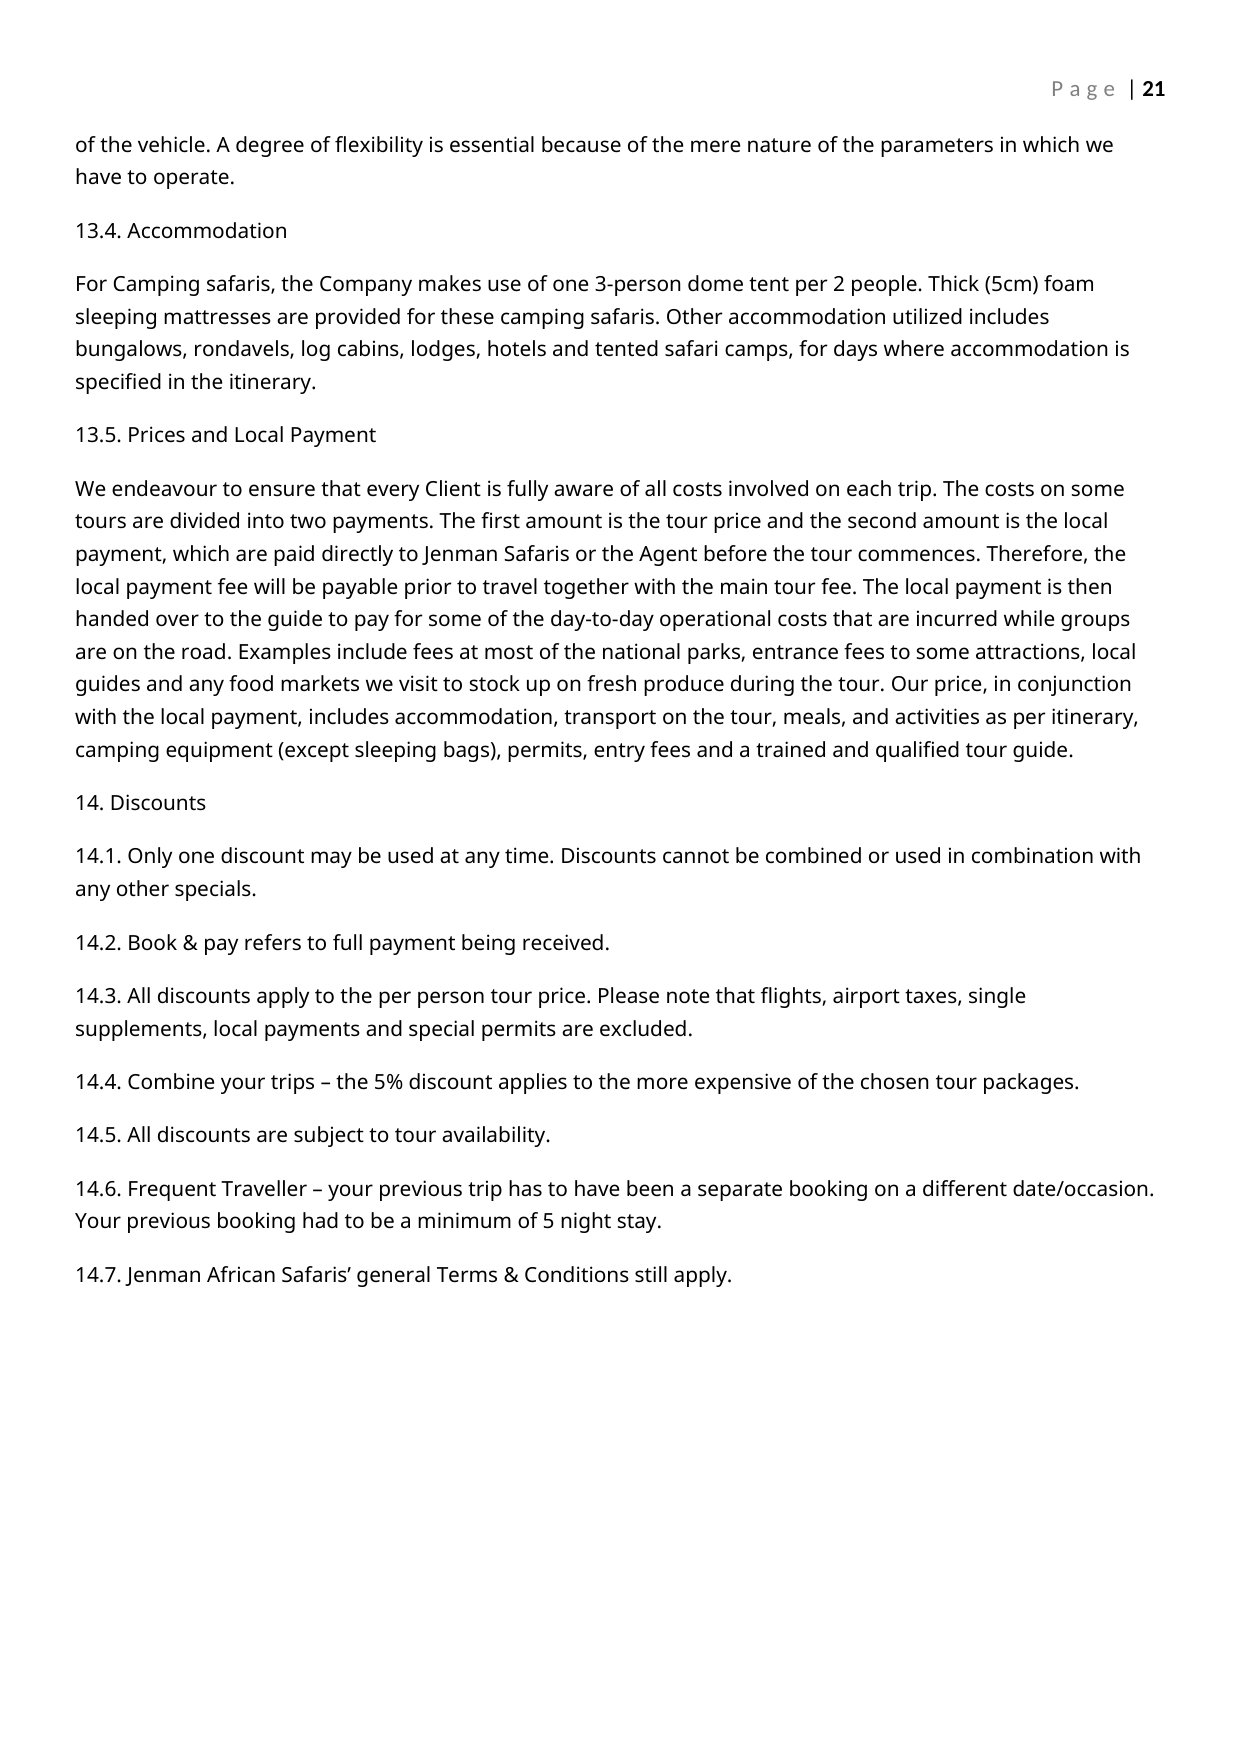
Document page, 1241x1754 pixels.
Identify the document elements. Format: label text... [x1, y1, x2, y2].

text 13.4. Accommodation [75, 216, 1165, 244]
text 14.3. All discounts apply to the per person tour price. Please note that flights, airport taxes, single supplements, local payments and special permits are excluded. [75, 981, 1165, 1042]
text We endeavour to ensure that every Client is fully aware of all costs involved on each trip. The costs on some tours are divided into two payments. The first amount is the tour price and the second amount is the local payment, which are paid directly to Jenman Safaris or the Agent before the tour commences. Therefore, the local payment fee will be payable prior to travel together with the main tour fee. The local payment is then handed over to the guide to pay for some of the day-to-day operational costs that are incurred while groups are on the road. Examples include fees at most of the national parks, entrance fees to some attractions, local guides and any food markets we visit to stock up on fresh produce during the tour. Our price, in conjunction with the local payment, includes accommodation, transport on the tour, meals, and activities as per itinerary, camping equipment (except sleeping bags), permits, entry fees and a trained and qualified tour guide. [75, 474, 1165, 763]
text 14.5. All discounts are subject to tour availability. [75, 1121, 1165, 1149]
text 14.2. Book & pay refers to full payment being received. [75, 928, 1165, 956]
text For Camping safaris, the Company makes use of one 3-person dome tent per 2 people. Thick (5cm) foam sleeping mattresses are provided for these camping safaris. Other accommodation utilized includes bungalows, rondavels, log cabins, lodges, hotels and tented safari camps, for days where accommodation is specified in the itinerary. [75, 269, 1165, 396]
text 14.7. Jenman African Safaris’ general Terms & Conditions still apply. [75, 1260, 1165, 1288]
text 14. Discounts [75, 788, 1165, 817]
text 14.6. Frequent Traveller – your previous trip has to have been a separate booking on a different date/occasion. Your previous booking had to be a minimum of 5 night stay. [75, 1174, 1165, 1235]
text 14.1. Only one discount may be used at any time. Discounts cannot be combined or used in combination with any other specials. [75, 842, 1165, 903]
text 14.4. Combine your trips – the 5% discount applies to the more expensive of the chosen tour packages. [75, 1067, 1165, 1096]
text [75, 130, 1165, 191]
text 13.5. Prices and Local Payment [75, 421, 1165, 449]
